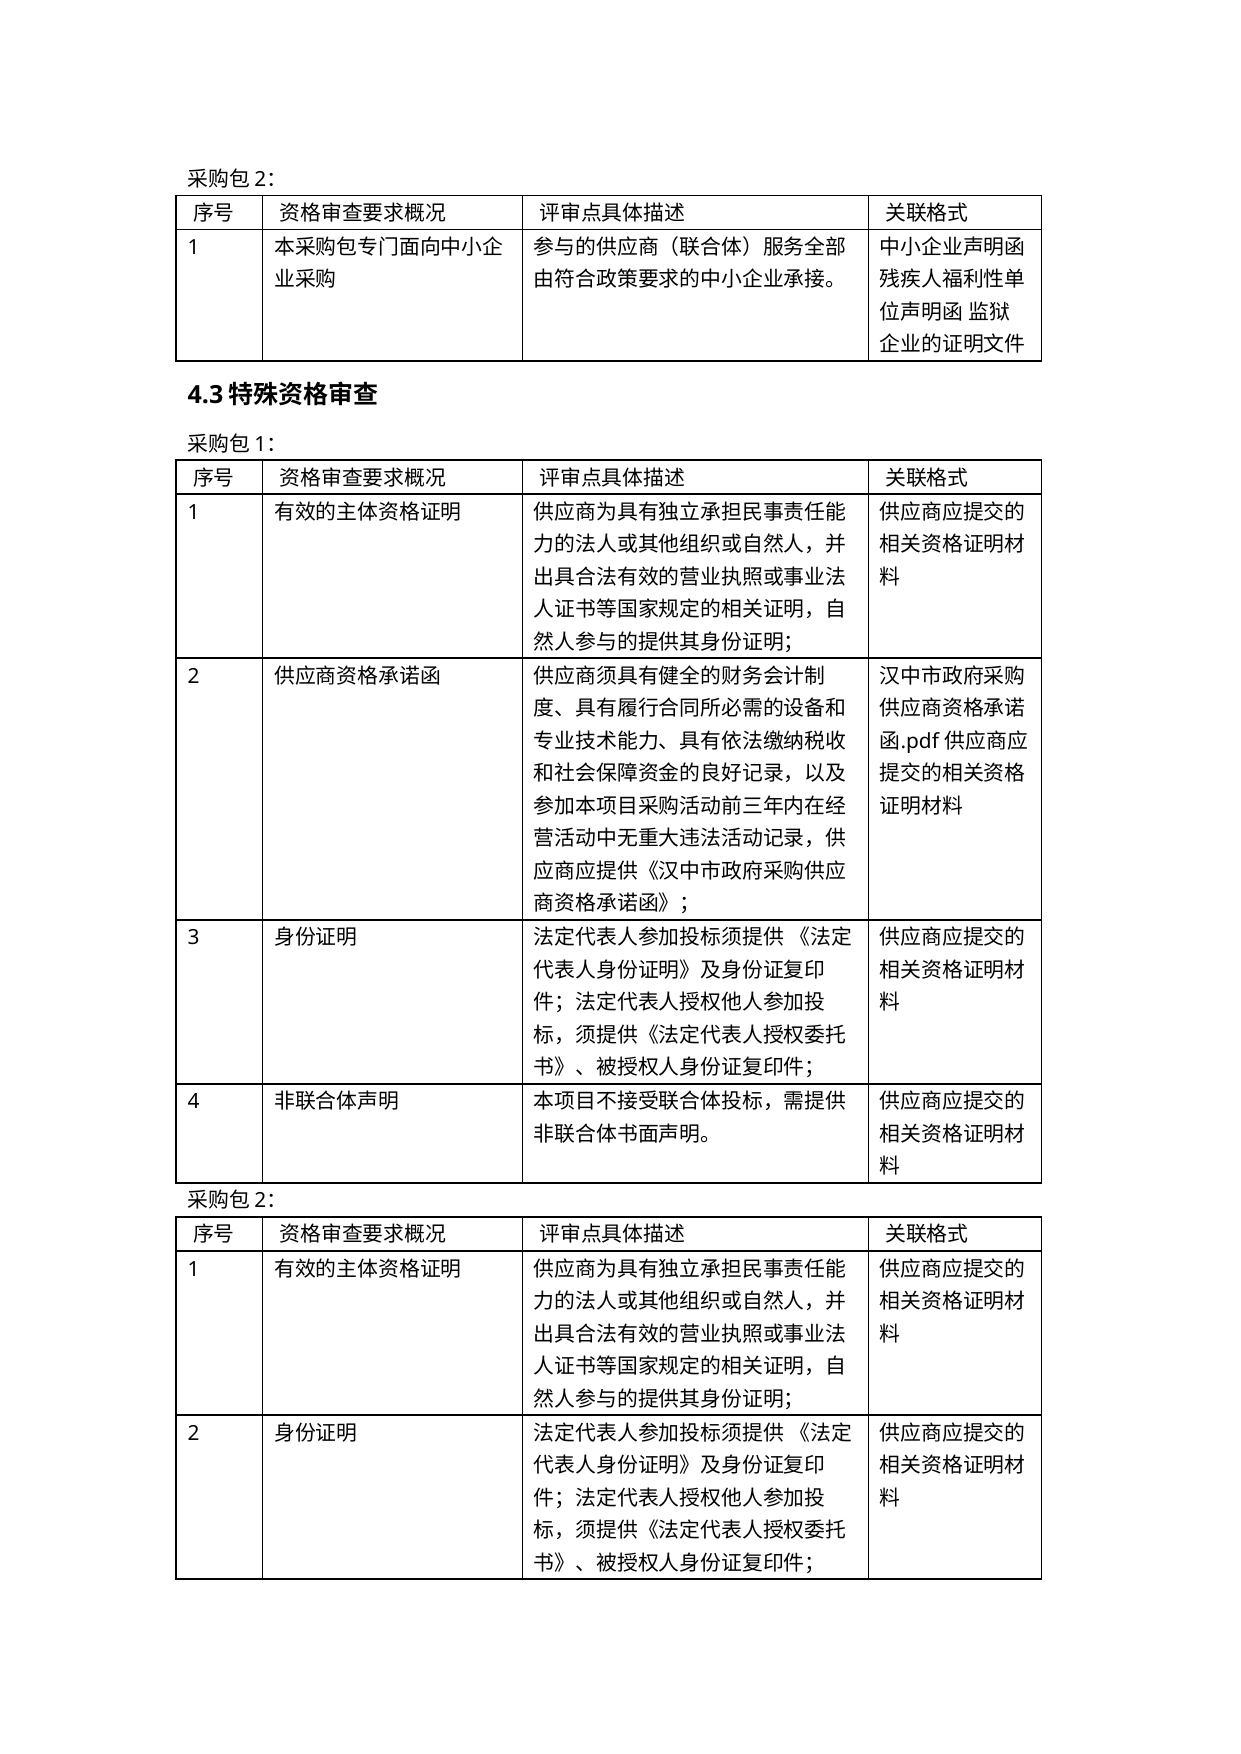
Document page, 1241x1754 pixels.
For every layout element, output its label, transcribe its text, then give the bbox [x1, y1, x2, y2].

table_cell 供应商为具有独立承担民事责任能力的法人或其他组织或自然人，并出具合法有效的营业执照或事业法人证书等国家规定的相关证明，自然人参与的提供其身份证明； [523, 495, 868, 657]
table_header 关联格式 [869, 196, 1041, 228]
table_cell 3 [177, 921, 262, 1083]
table_cell 2 [177, 659, 262, 919]
table_cell 供应商应提交的相关资格证明材料 [869, 1416, 1041, 1578]
text 采购包2： [187, 1183, 1053, 1216]
table_cell 身份证明 [263, 921, 522, 1083]
table_cell 汉中市政府采购供应商资格承诺函.pdf 供应商应提交的相关资格证明材料 [869, 659, 1041, 919]
table_header 序号 [177, 196, 262, 228]
table_cell 供应商应提交的相关资格证明材料 [869, 1085, 1041, 1182]
table_header 序号 [177, 1218, 262, 1250]
table_header 评审点具体描述 [523, 461, 868, 493]
table_header 评审点具体描述 [523, 196, 868, 228]
table_cell 供应商应提交的相关资格证明材料 [869, 921, 1041, 1083]
table_header 关联格式 [869, 1218, 1041, 1250]
table_header 评审点具体描述 [523, 1218, 868, 1250]
table_cell 非联合体声明 [263, 1085, 522, 1182]
table_cell 供应商资格承诺函 [263, 659, 522, 919]
table_cell 身份证明 [263, 1416, 522, 1578]
table_cell 1 [177, 230, 262, 360]
table_cell 中小企业声明函 残疾人福利性单位声明函 监狱企业的证明文件 [869, 230, 1041, 360]
table_header 关联格式 [869, 461, 1041, 493]
table_header 序号 [177, 461, 262, 493]
table_cell 4 [177, 1085, 262, 1182]
table_cell 法定代表人参加投标须提供 《法定代表人身份证明》及身份证复印件；法定代表人授权他人参加投标，须提供《法定代表人授权委托书》、被授权人身份证复印件； [523, 921, 868, 1083]
table_cell 供应商须具有健全的财务会计制度、具有履行合同所必需的设备和专业技术能力、具有依法缴纳税收和社会保障资金的良好记录，以及参加本项目采购活动前三年内在经营活动中无重大违法活动记录，供应商应提供《汉中市政府采购供应商资格承诺函》； [523, 659, 868, 919]
table_cell 本项目不接受联合体投标，需提供非联合体书面声明。 [523, 1085, 868, 1182]
table_cell 2 [177, 1416, 262, 1578]
table_header 资格审查要求概况 [263, 1218, 522, 1250]
table_cell 供应商为具有独立承担民事责任能力的法人或其他组织或自然人，并出具合法有效的营业执照或事业法人证书等国家规定的相关证明，自然人参与的提供其身份证明； [523, 1252, 868, 1414]
table_cell 有效的主体资格证明 [263, 1252, 522, 1414]
table_header 资格审查要求概况 [263, 196, 522, 228]
table_cell 供应商应提交的相关资格证明材料 [869, 495, 1041, 657]
table_cell 参与的供应商（联合体）服务全部由符合政策要求的中小企业承接。 [523, 230, 868, 360]
table_cell 法定代表人参加投标须提供 《法定代表人身份证明》及身份证复印件；法定代表人授权他人参加投标，须提供《法定代表人授权委托书》、被授权人身份证复印件； [523, 1416, 868, 1578]
table_cell 供应商应提交的相关资格证明材料 [869, 1252, 1041, 1414]
table_cell 有效的主体资格证明 [263, 495, 522, 657]
table_cell 1 [177, 1252, 262, 1414]
table_cell 1 [177, 495, 262, 657]
table_header 资格审查要求概况 [263, 461, 522, 493]
table_cell 本采购包专门面向中小企业采购 [263, 230, 522, 360]
text 采购包1： [187, 427, 1053, 459]
text 4.3特殊资格审查 [187, 362, 1053, 427]
text 采购包2： [187, 162, 1053, 194]
